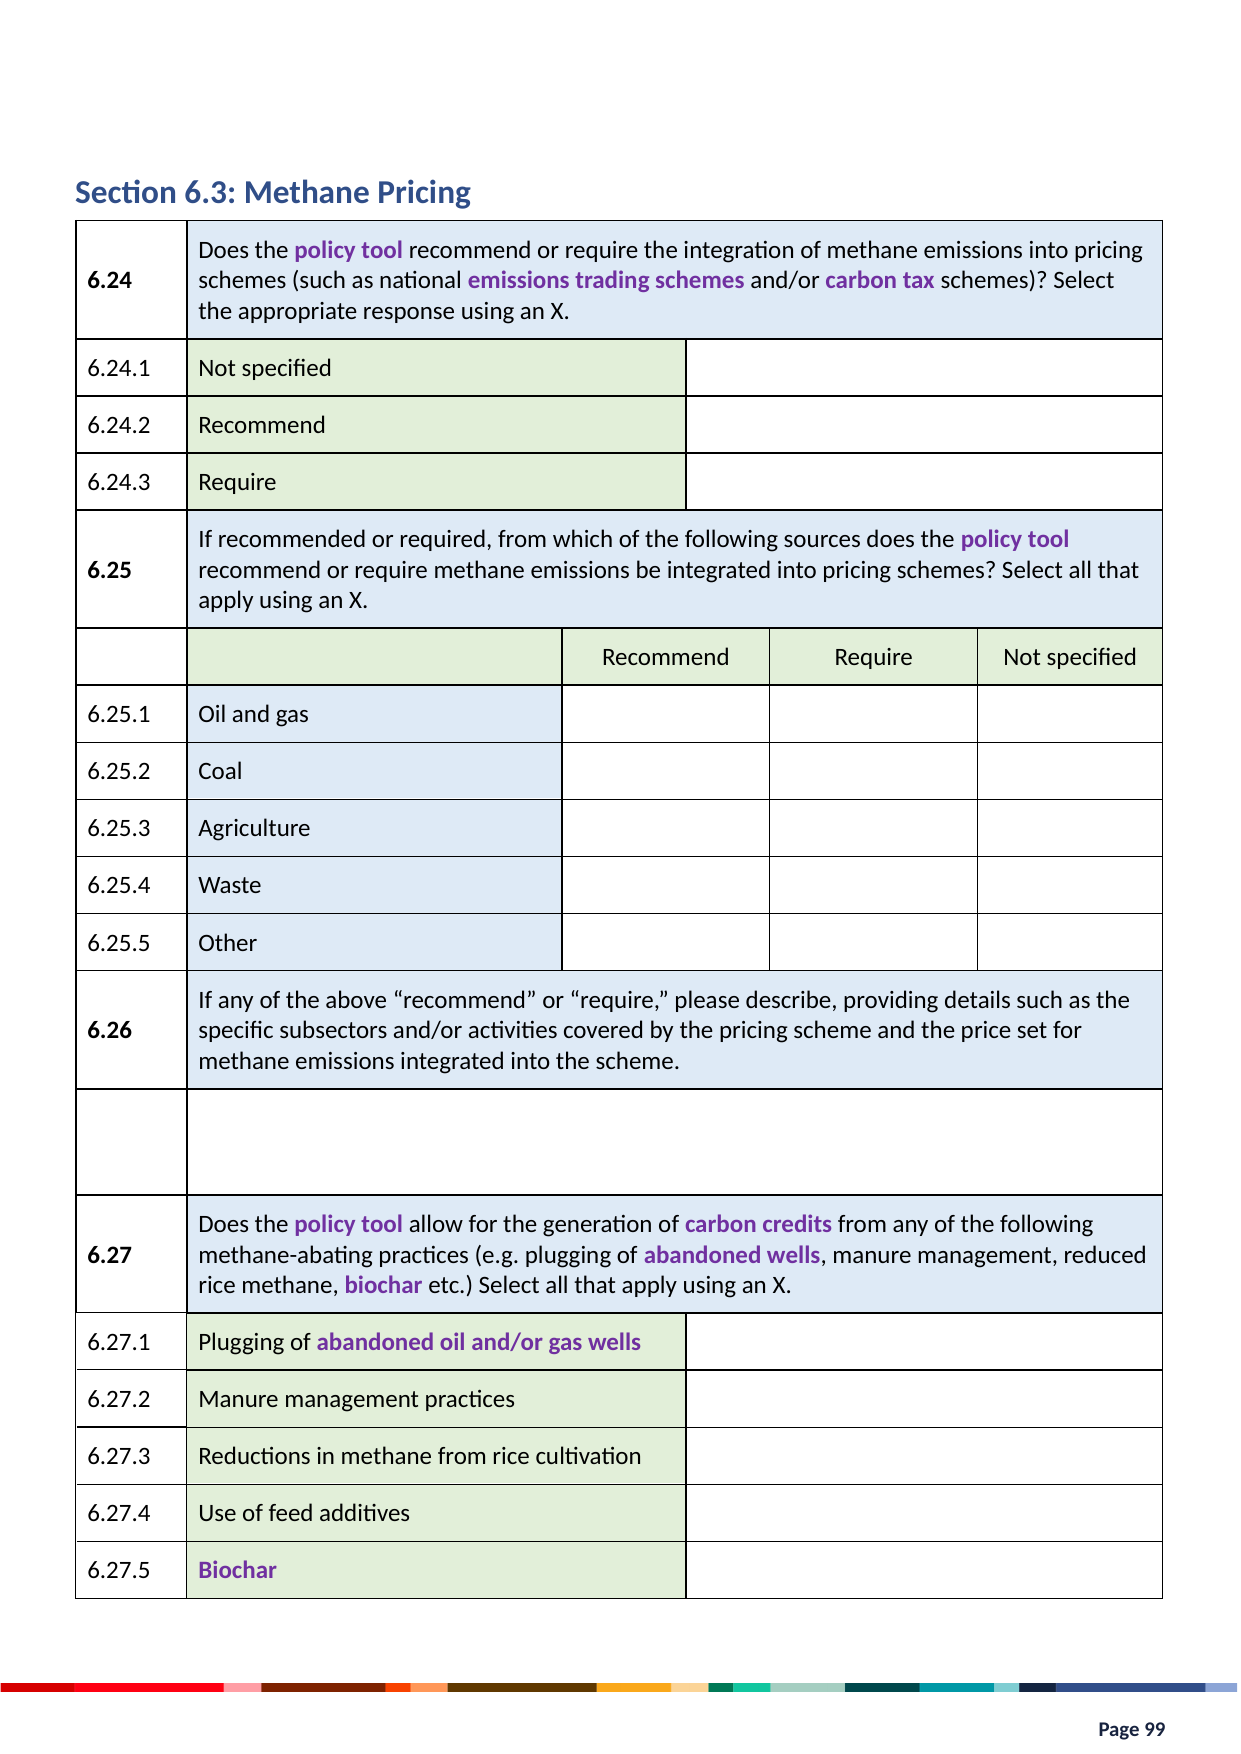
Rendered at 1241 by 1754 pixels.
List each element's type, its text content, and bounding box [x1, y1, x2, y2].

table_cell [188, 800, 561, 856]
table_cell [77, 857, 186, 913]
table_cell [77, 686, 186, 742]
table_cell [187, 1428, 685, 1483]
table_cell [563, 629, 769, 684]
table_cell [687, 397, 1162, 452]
picture [0, 1683, 1236, 1692]
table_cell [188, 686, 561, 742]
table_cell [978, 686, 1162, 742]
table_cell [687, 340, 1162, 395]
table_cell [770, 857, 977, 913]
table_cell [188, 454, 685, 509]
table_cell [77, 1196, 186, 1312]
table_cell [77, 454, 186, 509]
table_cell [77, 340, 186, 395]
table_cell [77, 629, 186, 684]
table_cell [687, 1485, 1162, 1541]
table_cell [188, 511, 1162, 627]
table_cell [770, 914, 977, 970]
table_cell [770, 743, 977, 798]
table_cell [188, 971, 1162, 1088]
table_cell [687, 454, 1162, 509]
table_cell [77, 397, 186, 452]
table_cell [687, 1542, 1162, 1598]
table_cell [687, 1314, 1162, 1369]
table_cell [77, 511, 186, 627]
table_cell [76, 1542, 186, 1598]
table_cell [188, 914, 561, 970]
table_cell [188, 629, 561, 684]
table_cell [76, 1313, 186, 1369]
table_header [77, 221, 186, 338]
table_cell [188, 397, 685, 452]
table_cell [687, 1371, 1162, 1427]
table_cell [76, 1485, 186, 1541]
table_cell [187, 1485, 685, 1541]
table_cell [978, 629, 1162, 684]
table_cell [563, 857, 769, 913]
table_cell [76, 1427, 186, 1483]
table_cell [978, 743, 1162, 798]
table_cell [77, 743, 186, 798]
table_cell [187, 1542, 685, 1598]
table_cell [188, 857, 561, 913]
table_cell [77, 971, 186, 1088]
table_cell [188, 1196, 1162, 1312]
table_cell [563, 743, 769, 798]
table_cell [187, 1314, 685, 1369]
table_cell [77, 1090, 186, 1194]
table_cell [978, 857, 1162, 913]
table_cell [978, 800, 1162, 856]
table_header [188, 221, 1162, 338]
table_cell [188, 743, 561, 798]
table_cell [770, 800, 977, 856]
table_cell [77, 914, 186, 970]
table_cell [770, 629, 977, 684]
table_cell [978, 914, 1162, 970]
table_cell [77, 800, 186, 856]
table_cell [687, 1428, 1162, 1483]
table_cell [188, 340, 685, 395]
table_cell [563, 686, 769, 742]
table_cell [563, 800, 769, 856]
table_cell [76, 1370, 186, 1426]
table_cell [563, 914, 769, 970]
subtitle Section 6.3: Methane Pricing [75, 171, 1165, 211]
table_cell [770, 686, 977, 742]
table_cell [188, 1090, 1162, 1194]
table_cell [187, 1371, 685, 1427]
